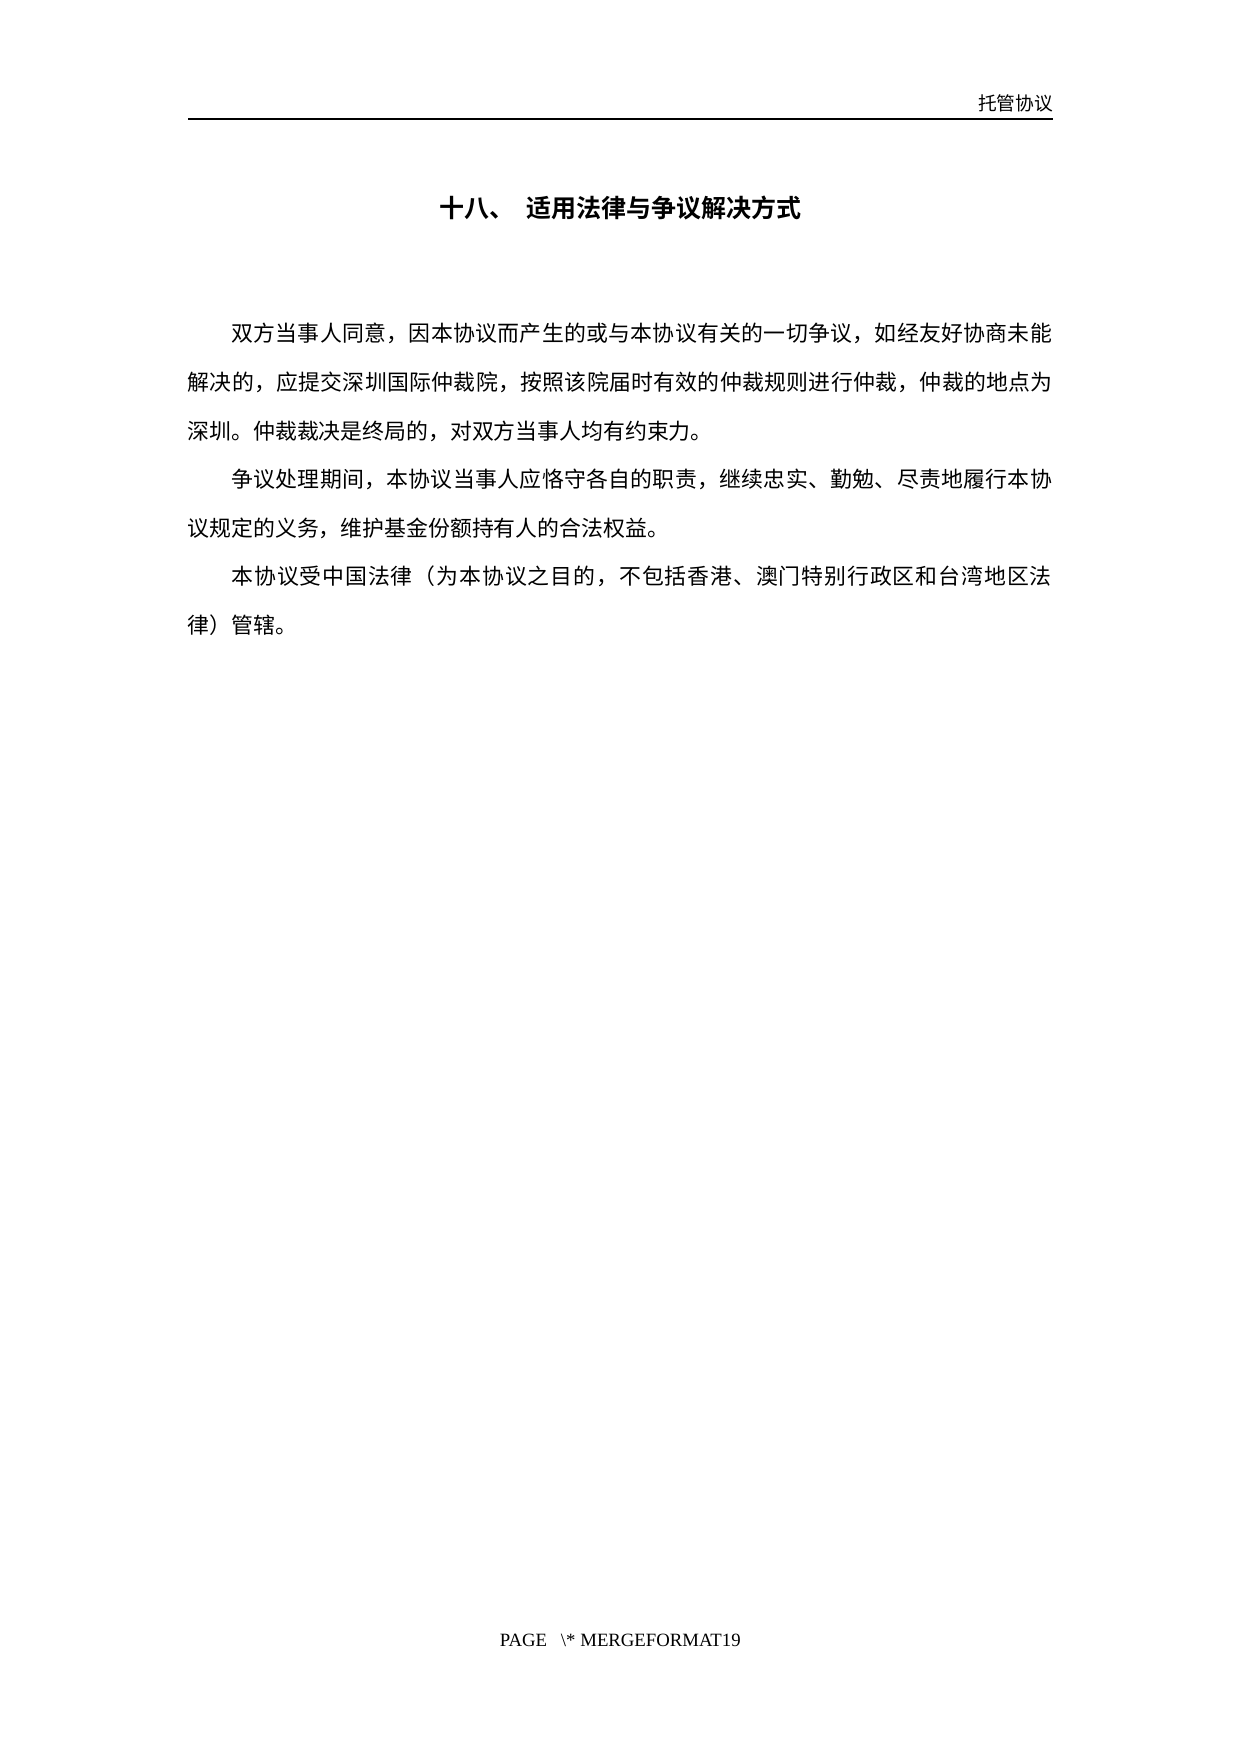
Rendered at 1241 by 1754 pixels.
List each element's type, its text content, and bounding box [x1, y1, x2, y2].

text 双方当事人同意，因本协议而产生的或与本协议有关的一切争议，如经友好协商未能解决的，应提交深圳国际仲裁院，按照该院届时有效的仲裁规则进行仲裁，仲裁的地点为深圳。仲裁裁决是终局的，对双方当事人均有约束力。 [187, 316, 1053, 446]
subtitle 适用法律与争议解决方式 [187, 174, 1053, 239]
text 本协议受中国法律（为本协议之目的，不包括香港、澳门特别行政区和台湾地区法律）管辖。 [187, 559, 1053, 640]
text 争议处理期间，本协议当事人应恪守各自的职责，继续忠实、勤勉、尽责地履行本协议规定的义务，维护基金份额持有人的合法权益。 [187, 462, 1053, 543]
